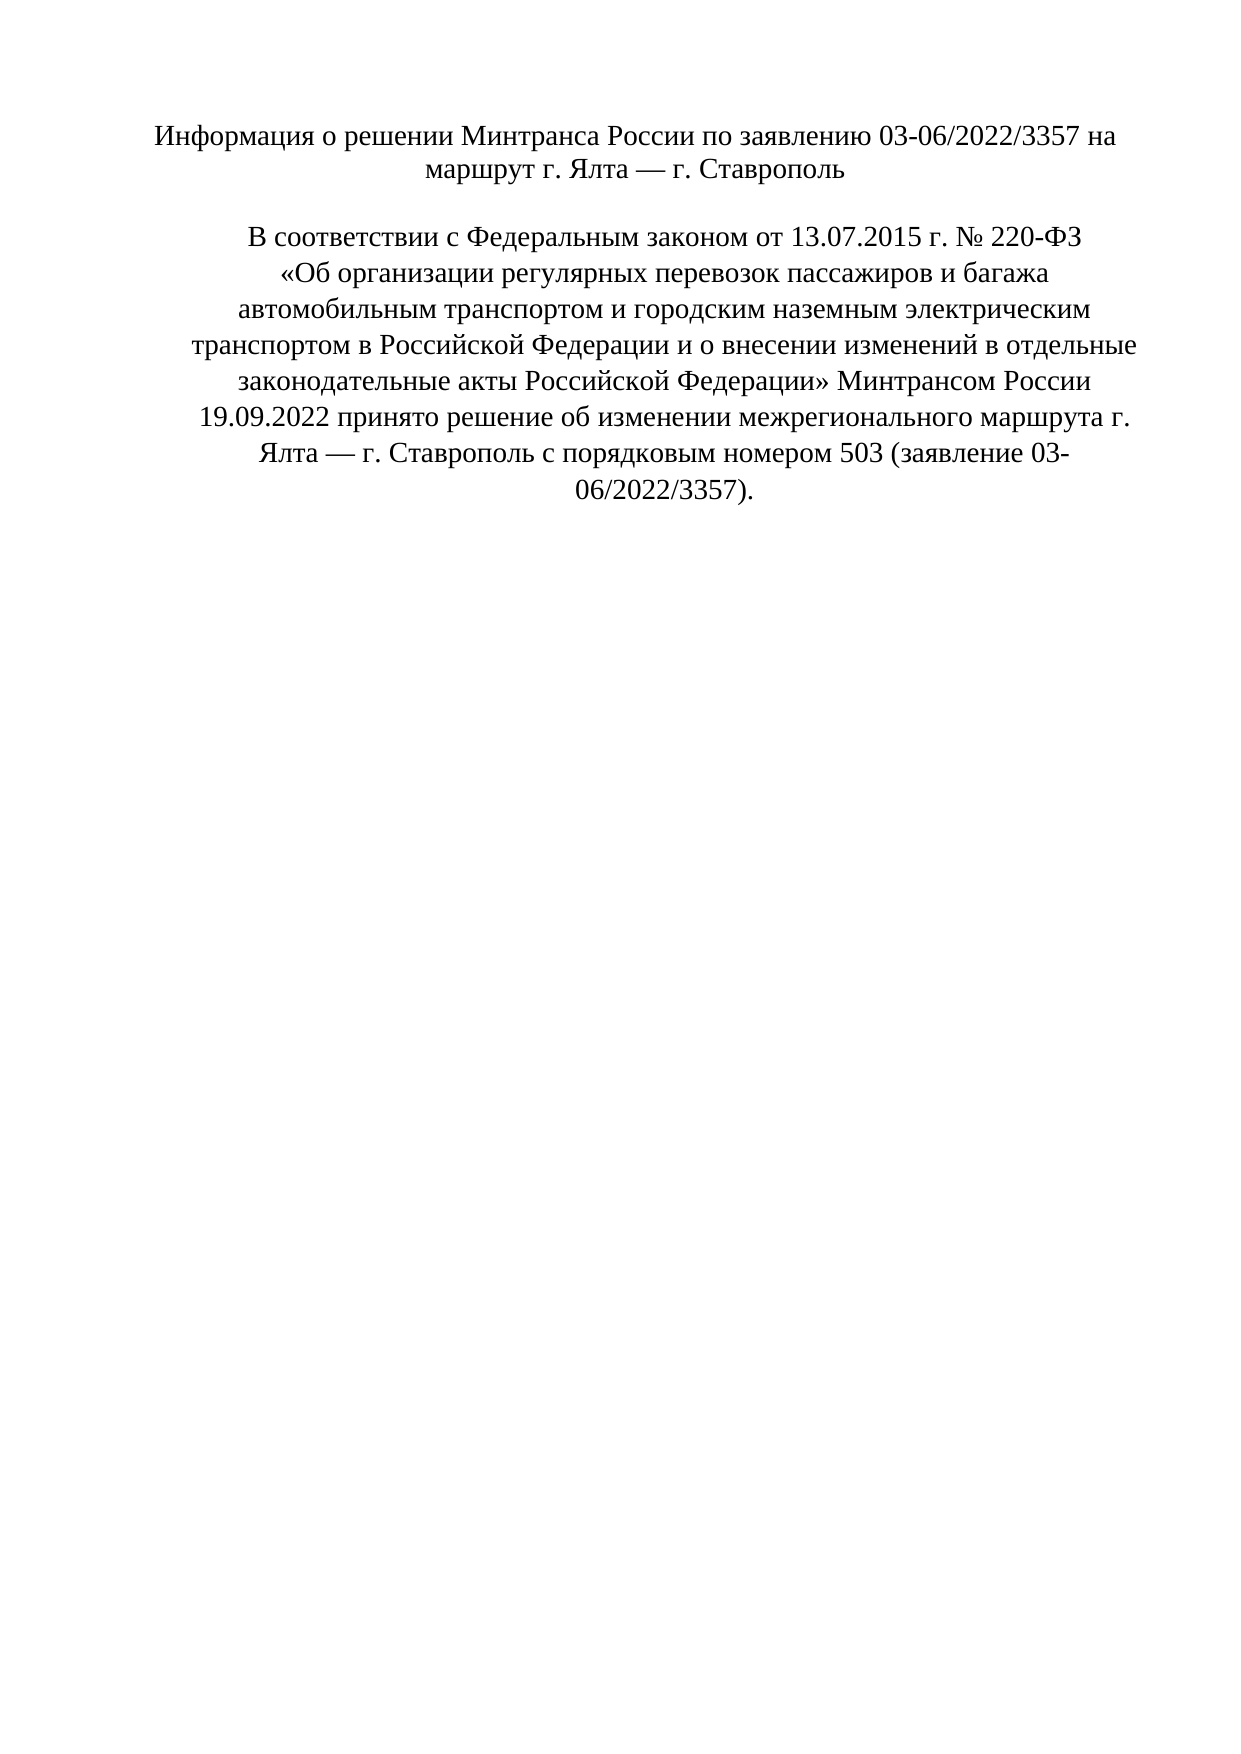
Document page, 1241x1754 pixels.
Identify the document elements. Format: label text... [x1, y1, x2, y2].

text Информация о решении Минтранса России по заявлению 03-06/2022/3357 на маршрут г. Ялта — г. Ставрополь [118, 118, 1152, 185]
text В соответствии с Федеральным законом от 13.07.2015 г. № 220-ФЗ «Об организации регулярных перевозок пассажиров и багажа автомобильным транспортом и городским наземным электрическим транспортом в Российской Федерации и о внесении изменений в отдельные законодательные акты Российской Федерации» Минтрансом России 19.09.2022 принято решение об изменении межрегионального маршрута г. Ялта — г. Ставрополь с порядковым номером 503 (заявление 03-06/2022/3357). [177, 219, 1152, 505]
